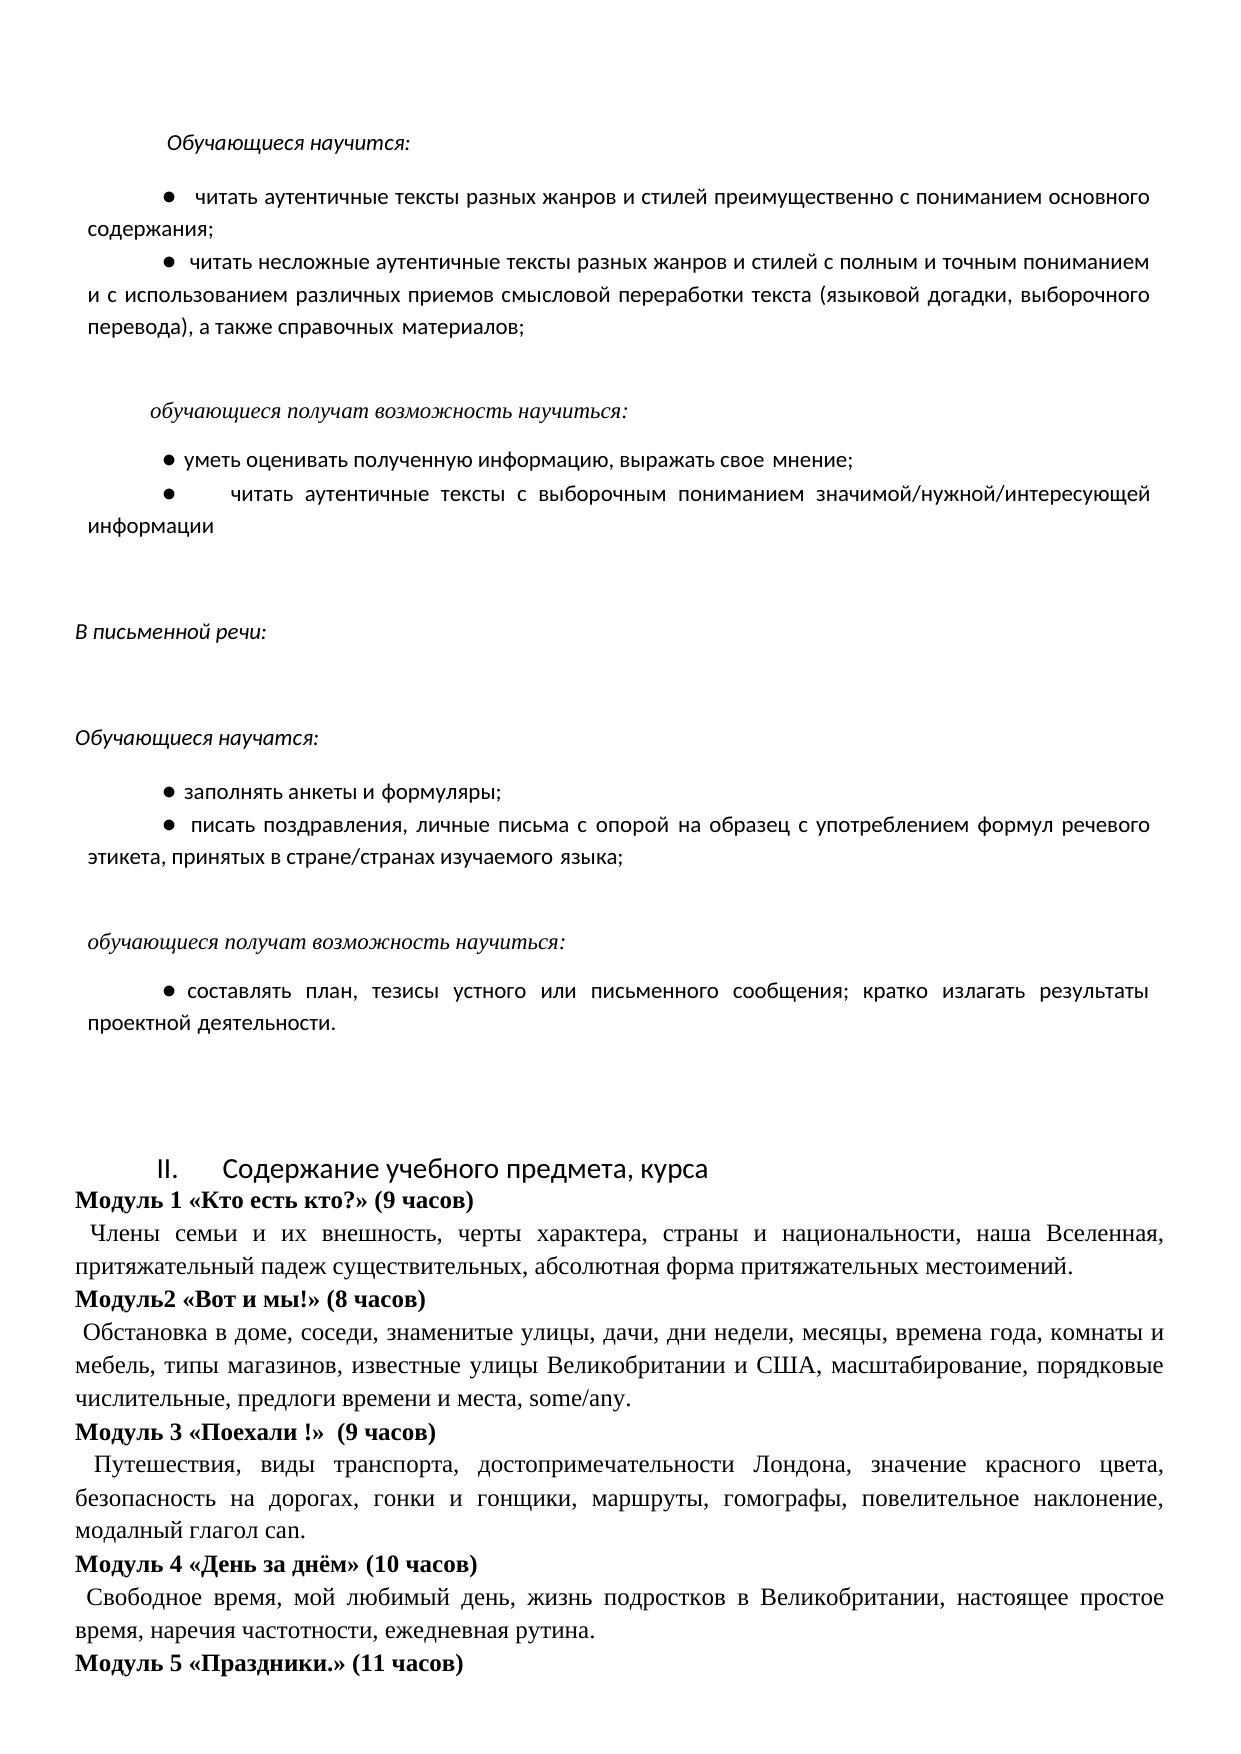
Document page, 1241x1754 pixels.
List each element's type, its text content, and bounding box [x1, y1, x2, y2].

text Обучающиеся научатся: [75, 723, 1165, 751]
text Модуль2 «Вот и мы!» (8 часов) [75, 1284, 1165, 1313]
text Путешествия, виды транспорта, достопримечательности Лондона, значение красного цвета, безопасность на дорогах, гонки и гонщики, маршруты, гомографы, повелительное наклонение, модалный глагол can. [75, 1449, 1165, 1544]
text Обстановка в доме, соседи, знаменитые улицы, дачи, дни недели, месяцы, времена года, комнаты и мебель, типы магазинов, известные улицы Великобритании и США, масштабирование, порядковые числительные, предлоги времени и места, some/any. [75, 1317, 1165, 1412]
text Обучающиеся научится: [161, 128, 1165, 156]
text Модуль 4 «День за днём» (10 часов) [75, 1549, 1165, 1577]
text Модуль 3 «Поехали !» (9 часов) [75, 1417, 1165, 1445]
list уметь оценивать полученную информацию, выражать свое мнение; [161, 444, 1165, 473]
list читать аутентичные тексты с выборочным пониманием значимой/нужной/интересующей информации [87, 478, 1151, 539]
text обучающиеся получат возможность научиться: [150, 397, 1165, 423]
list читать несложные аутентичные тексты разных жанров и стилей с полным и точным пониманием и с использованием различных приемов смысловой переработки текста (языковой догадки, выборочного перевода), а также справочных материалов; [87, 246, 1151, 340]
text Члены семьи и их внешность, черты характера, страны и национальности, наша Вселенная, притяжательный падеж существительных, абсолютная форма притяжательных местоимений. [75, 1218, 1165, 1280]
text Модуль 1 «Кто есть кто?» (9 часов) [75, 1185, 1165, 1214]
text обучающиеся получат возможность научиться: [87, 928, 1165, 954]
text Модуль 5 «Праздники.» (11 часов) [75, 1648, 1165, 1676]
list читать аутентичные тексты разных жанров и стилей преимущественно с пониманием основного содержания; [87, 181, 1151, 242]
list составлять план, тезисы устного или письменного сообщения; кратко излагать результаты проектной деятельности. [87, 975, 1151, 1036]
list заполнять анкеты и формуляры; [161, 776, 1165, 805]
text В письменной речи: [75, 617, 1165, 645]
list Содержание учебного предмета, курса [75, 1150, 1165, 1185]
text Свободное время, мой любимый день, жизнь подростков в Великобритании, настоящее простое время, наречия частотности, ежедневная рутина. [75, 1582, 1165, 1643]
list писать поздравления, личные письма с опорой на образец с употреблением формул речевого этикета, принятых в стране/странах изучаемого языка; [87, 809, 1151, 871]
